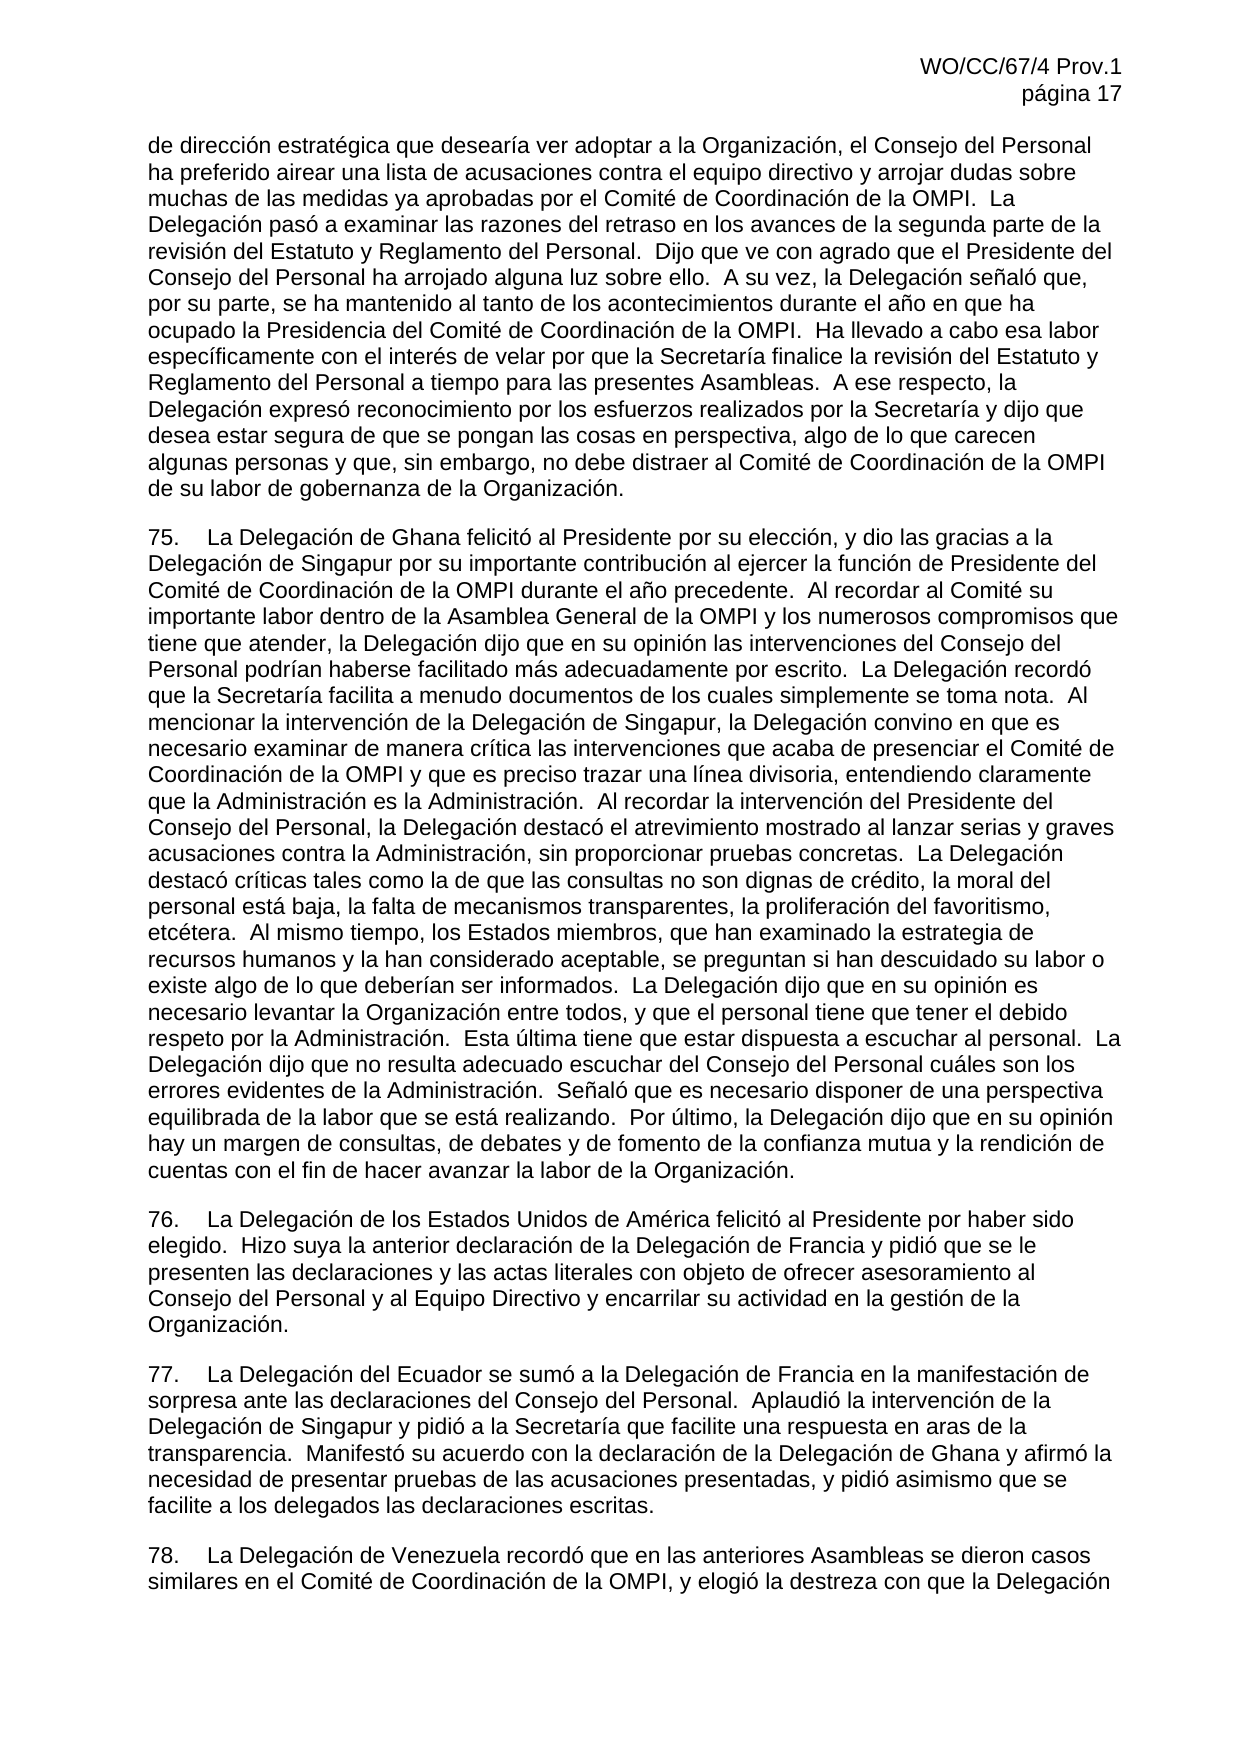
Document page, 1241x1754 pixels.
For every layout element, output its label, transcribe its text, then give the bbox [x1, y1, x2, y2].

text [148, 1542, 1122, 1594]
text La Delegación de los Estados Unidos de América felicitó al Presidente por haber sido elegido. Hizo suya la anterior declaración de la Delegación de Francia y pidió que se le presenten las declaraciones y las actas literales con objeto de ofrecer asesoramiento al Consejo del Personal y al Equipo Directivo y encarrilar su actividad en la gestión de la Organización. [148, 1206, 1122, 1338]
text La Delegación de Ghana felicitó al Presidente por su elección, y dio las gracias a la Delegación de Singapur por su importante contribución al ejercer la función de Presidente del Comité de Coordinación de la OMPI durante el año precedente. Al recordar al Comité su importante labor dentro de la Asamblea General de la OMPI y los numerosos compromisos que tiene que atender, la Delegación dijo que en su opinión las intervenciones del Consejo del Personal podrían haberse facilitado más adecuadamente por escrito. La Delegación recordó que la Secretaría facilita a menudo documentos de los cuales simplemente se toma nota. Al mencionar la intervención de la Delegación de Singapur, la Delegación convino en que es necesario examinar de manera crítica las intervenciones que acaba de presenciar el Comité de Coordinación de la OMPI y que es preciso trazar una línea divisoria, entendiendo claramente que la Administración es la Administración. Al recordar la intervención del Presidente del Consejo del Personal, la Delegación destacó el atrevimiento mostrado al lanzar serias y graves acusaciones contra la Administración, sin proporcionar pruebas concretas. La Delegación destacó críticas tales como la de que las consultas no son dignas de crédito, la moral del personal está baja, la falta de mecanismos transparentes, la proliferación del favoritismo, etcétera. Al mismo tiempo, los Estados miembros, que han examinado la estrategia de recursos humanos y la han considerado aceptable, se preguntan si han descuidado su labor o existe algo de lo que deberían ser informados. La Delegación dijo que en su opinión es necesario levantar la Organización entre todos, y que el personal tiene que tener el debido respeto por la Administración. Esta última tiene que estar dispuesta a escuchar al personal. La Delegación dijo que no resulta adecuado escuchar del Consejo del Personal cuáles son los errores evidentes de la Administración. Señaló que es necesario disponer de una perspectiva equilibrada de la labor que se está realizando. Por último, la Delegación dijo que en su opinión hay un margen de consultas, de debates y de fomento de la confianza mutua y la rendición de cuentas con el fin de hacer avanzar la labor de la Organización. [148, 524, 1122, 1183]
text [148, 132, 1122, 501]
text La Delegación del Ecuador se sumó a la Delegación de Francia en la manifestación de sorpresa ante las declaraciones del Consejo del Personal. Aplaudió la intervención de la Delegación de Singapur y pidió a la Secretaría que facilite una respuesta en aras de la transparencia. Manifestó su acuerdo con la declaración de la Delegación de Ghana y afirmó la necesidad de presentar pruebas de las acusaciones presentadas, y pidió asimismo que se facilite a los delegados las declaraciones escritas. [148, 1361, 1122, 1519]
